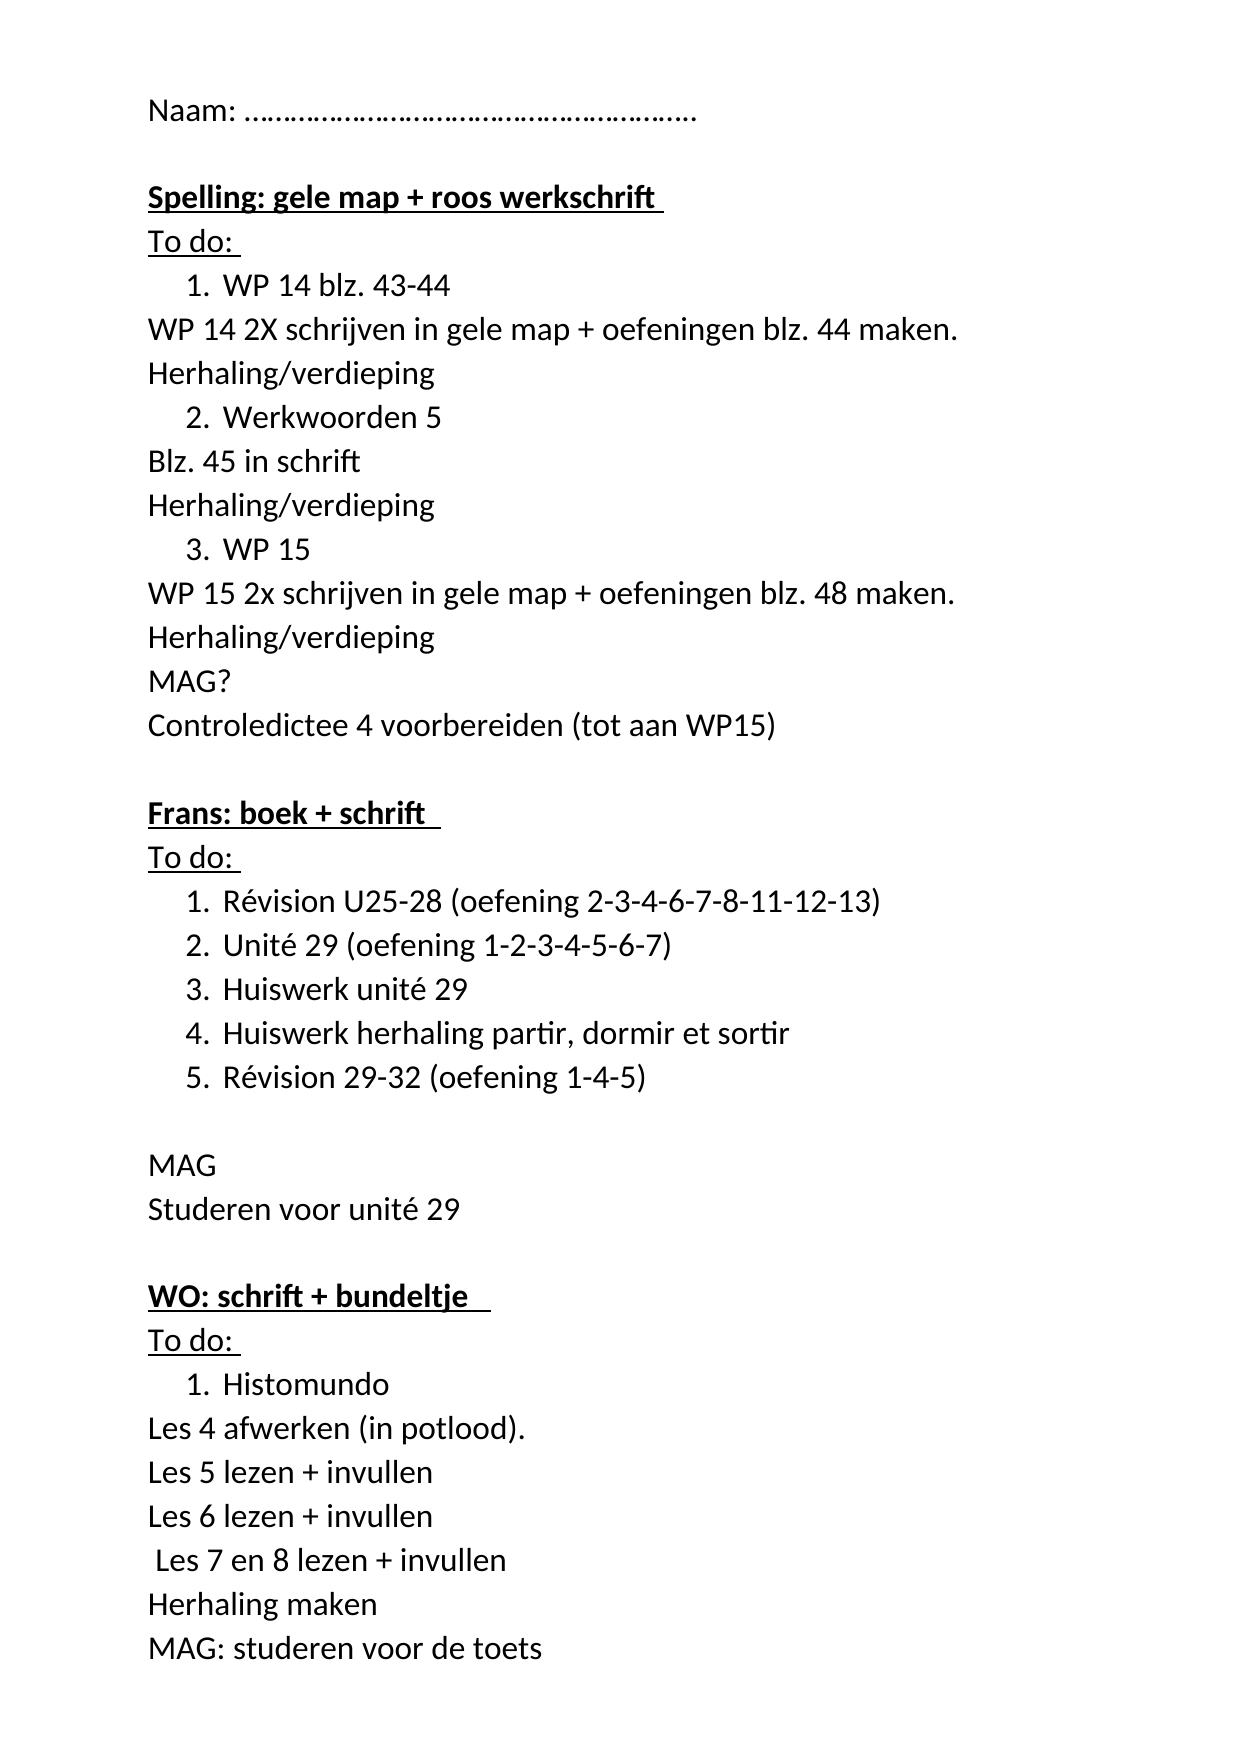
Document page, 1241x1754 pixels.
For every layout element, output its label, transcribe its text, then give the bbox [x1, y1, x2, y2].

list Huiswerk unité 29 [185, 968, 1093, 1008]
list Histomundo [185, 1363, 1093, 1404]
text WO: schrift + bundeltje [148, 1276, 1093, 1316]
list Unité 29 (oefening 1-2-3-4-5-6-7) [185, 924, 1093, 964]
list Révision 29-32 (oefening 1-4-5) [185, 1056, 1093, 1096]
list Huiswerk herhaling partir, dormir et sortir [185, 1012, 1093, 1052]
text Les 7 en 8 lezen + invullen [148, 1539, 1093, 1580]
text Herhaling/verdieping [148, 484, 1093, 525]
text Les 6 lezen + invullen [148, 1495, 1093, 1536]
text Controledictee 4 voorbereiden (tot aan WP15) [148, 704, 1093, 745]
text Naam: ………………………………………………….. [148, 89, 1093, 129]
text To do: [148, 1319, 1093, 1360]
list WP 15 [185, 528, 1093, 569]
text Les 5 lezen + invullen [148, 1451, 1093, 1492]
text Studeren voor unité 29 [148, 1188, 1093, 1228]
text Les 4 afwerken (in potlood). [148, 1407, 1093, 1448]
text Herhaling/verdieping [148, 616, 1093, 657]
list WP 14 blz. 43-44 [185, 264, 1093, 305]
text MAG: studeren voor de toets [148, 1627, 1093, 1668]
text WP 14 2X schrijven in gele map + oefeningen blz. 44 maken. [148, 308, 1093, 349]
text Blz. 45 in schrift [148, 440, 1093, 481]
list Révision U25-28 (oefening 2-3-4-6-7-8-11-12-13) [185, 880, 1093, 921]
list Werkwoorden 5 [185, 396, 1093, 437]
text Herhaling/verdieping [148, 352, 1093, 393]
text Frans: boek + schrift [148, 792, 1093, 833]
text To do: [148, 836, 1093, 877]
text To do: [148, 221, 1093, 261]
text MAG? [148, 660, 1093, 701]
text Spelling: gele map + roos werkschrift [148, 177, 1093, 217]
text MAG [148, 1144, 1093, 1184]
text Herhaling maken [148, 1583, 1093, 1624]
text WP 15 2x schrijven in gele map + oefeningen blz. 48 maken. [148, 572, 1093, 613]
